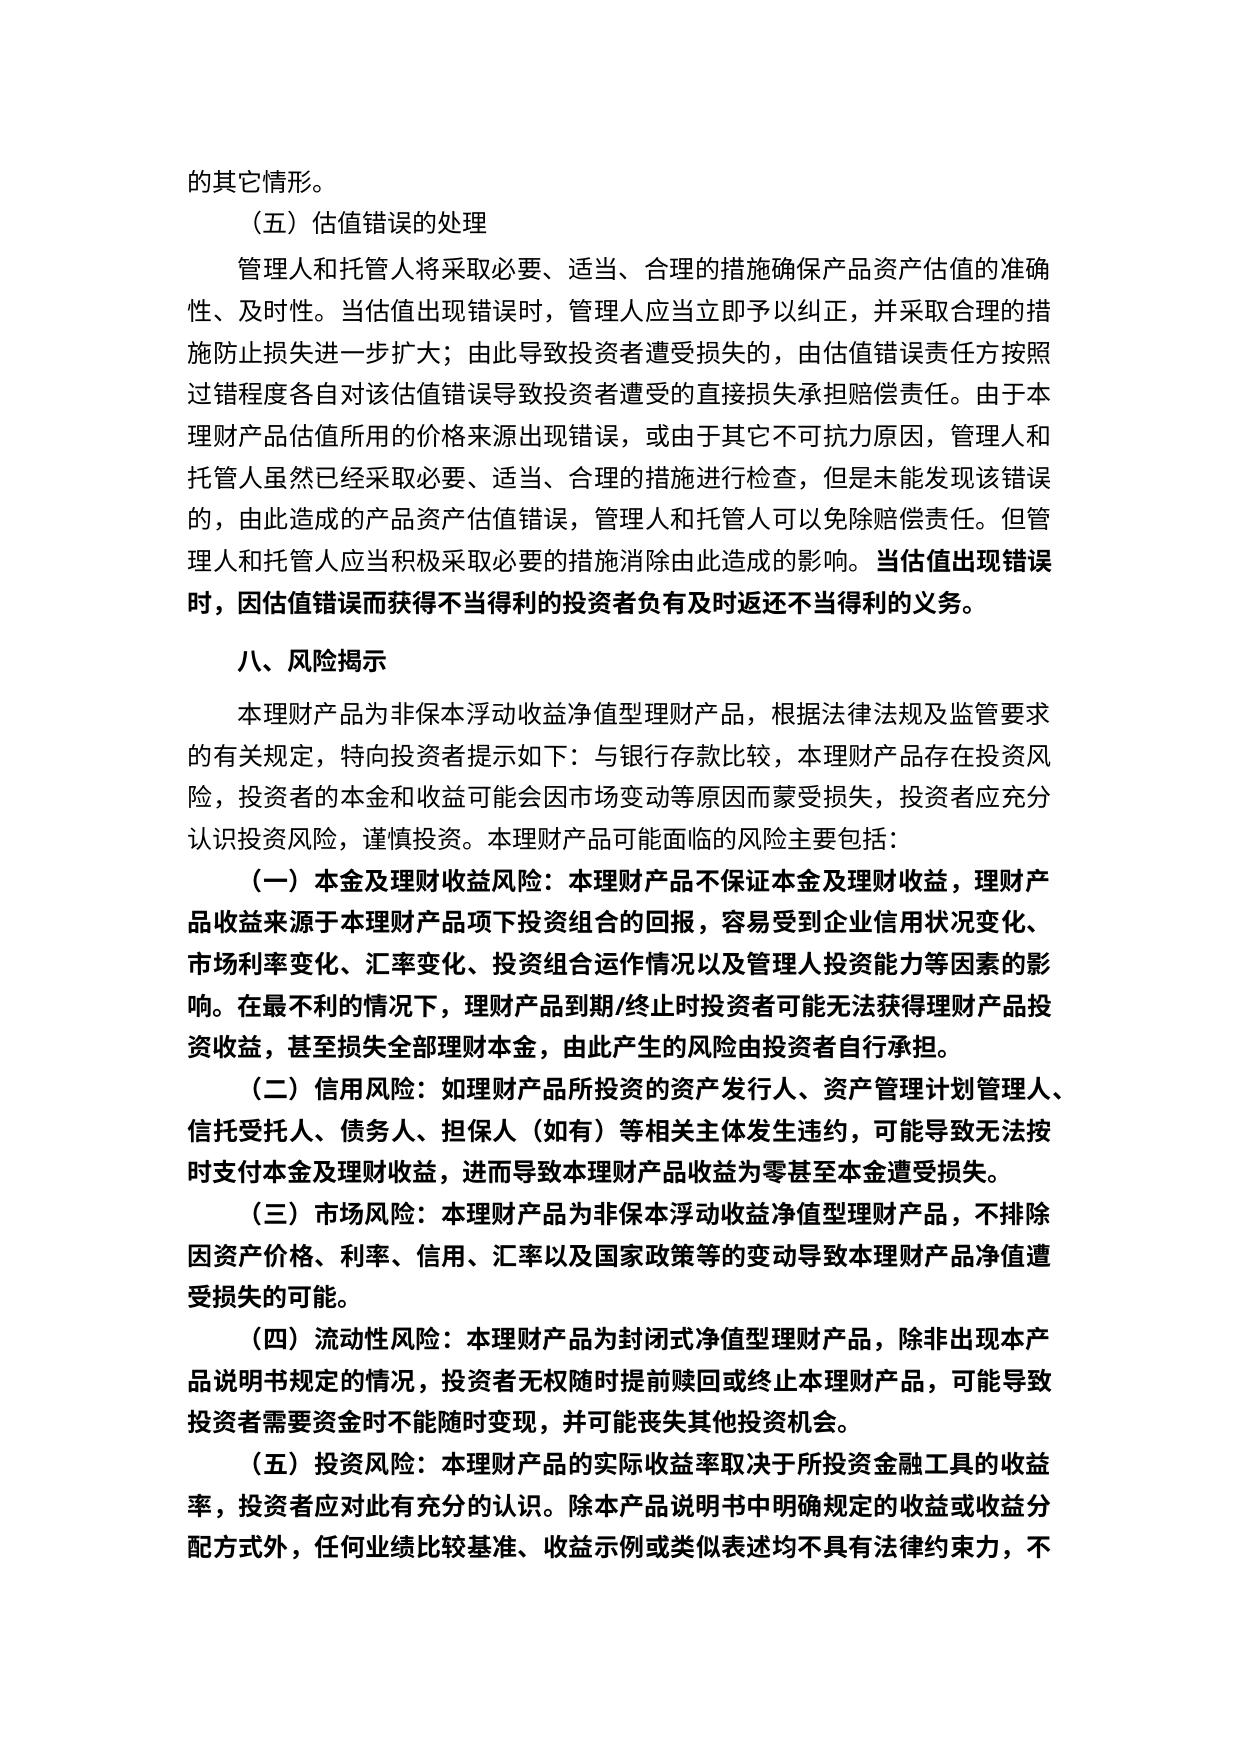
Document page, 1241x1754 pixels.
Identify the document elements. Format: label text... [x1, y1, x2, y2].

text （三）市场风险：本理财产品为非保本浮动收益净值型理财产品，不排除因资产价格、利率、信用、汇率以及国家政策等的变动导致本理财产品净值遭受损失的可能。 [187, 1194, 1053, 1314]
text （一）本金及理财收益风险：本理财产品不保证本金及理财收益，理财产品收益来源于本理财产品项下投资组合的回报，容易受到企业信用状况变化、市场利率变化、汇率变化、投资组合运作情况以及管理人投资能力等因素的影响。在最不利的情况下，理财产品到期/终止时投资者可能无法获得理财产品投资收益，甚至损失全部理财本金，由此产生的风险由投资者自行承担。 [187, 861, 1053, 1064]
text （五）估值错误的处理 [187, 204, 1053, 240]
text （四）流动性风险：本理财产品为封闭式净值型理财产品，除非出现本产品说明书规定的情况，投资者无权随时提前赎回或终止本理财产品，可能导致投资者需要资金时不能随时变现，并可能丧失其他投资机会。 [187, 1319, 1053, 1439]
text 管理人和托管人将采取必要、适当、合理的措施确保产品资产估值的准确性、及时性。当估值出现错误时，管理人应当立即予以纠正，并采取合理的措施防止损失进一步扩大；由此导致投资者遭受损失的，由估值错误责任方按照过错程度各自对该估值错误导致投资者遭受的直接损失承担赔偿责任。由于本理财产品估值所用的价格来源出现错误，或由于其它不可抗力原因，管理人和托管人虽然已经采取必要、适当、合理的措施进行检查，但是未能发现该错误的，由此造成的产品资产估值错误，管理人和托管人可以免除赔偿责任。但管理人和托管人应当积极采取必要的措施消除由此造成的影响。当估值出现错误时，因估值错误而获得不当得利的投资者负有及时返还不当得利的义务。 [187, 245, 1053, 620]
text 八、风险揭示 [187, 637, 1053, 678]
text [187, 1444, 1053, 1564]
text 本理财产品为非保本浮动收益净值型理财产品，根据法律法规及监管要求的有关规定，特向投资者提示如下：与银行存款比较，本理财产品存在投资风险，投资者的本金和收益可能会因市场变动等原因而蒙受损失，投资者应充分认识投资风险，谨慎投资。本理财产品可能面临的风险主要包括： [187, 694, 1053, 856]
text （二）信用风险：如理财产品所投资的资产发行人、资产管理计划管理人、信托受托人、债务人、担保人（如有）等相关主体发生违约，可能导致无法按时支付本金及理财收益，进而导致本理财产品收益为零甚至本金遭受损失。 [187, 1069, 1053, 1189]
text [187, 162, 1053, 198]
